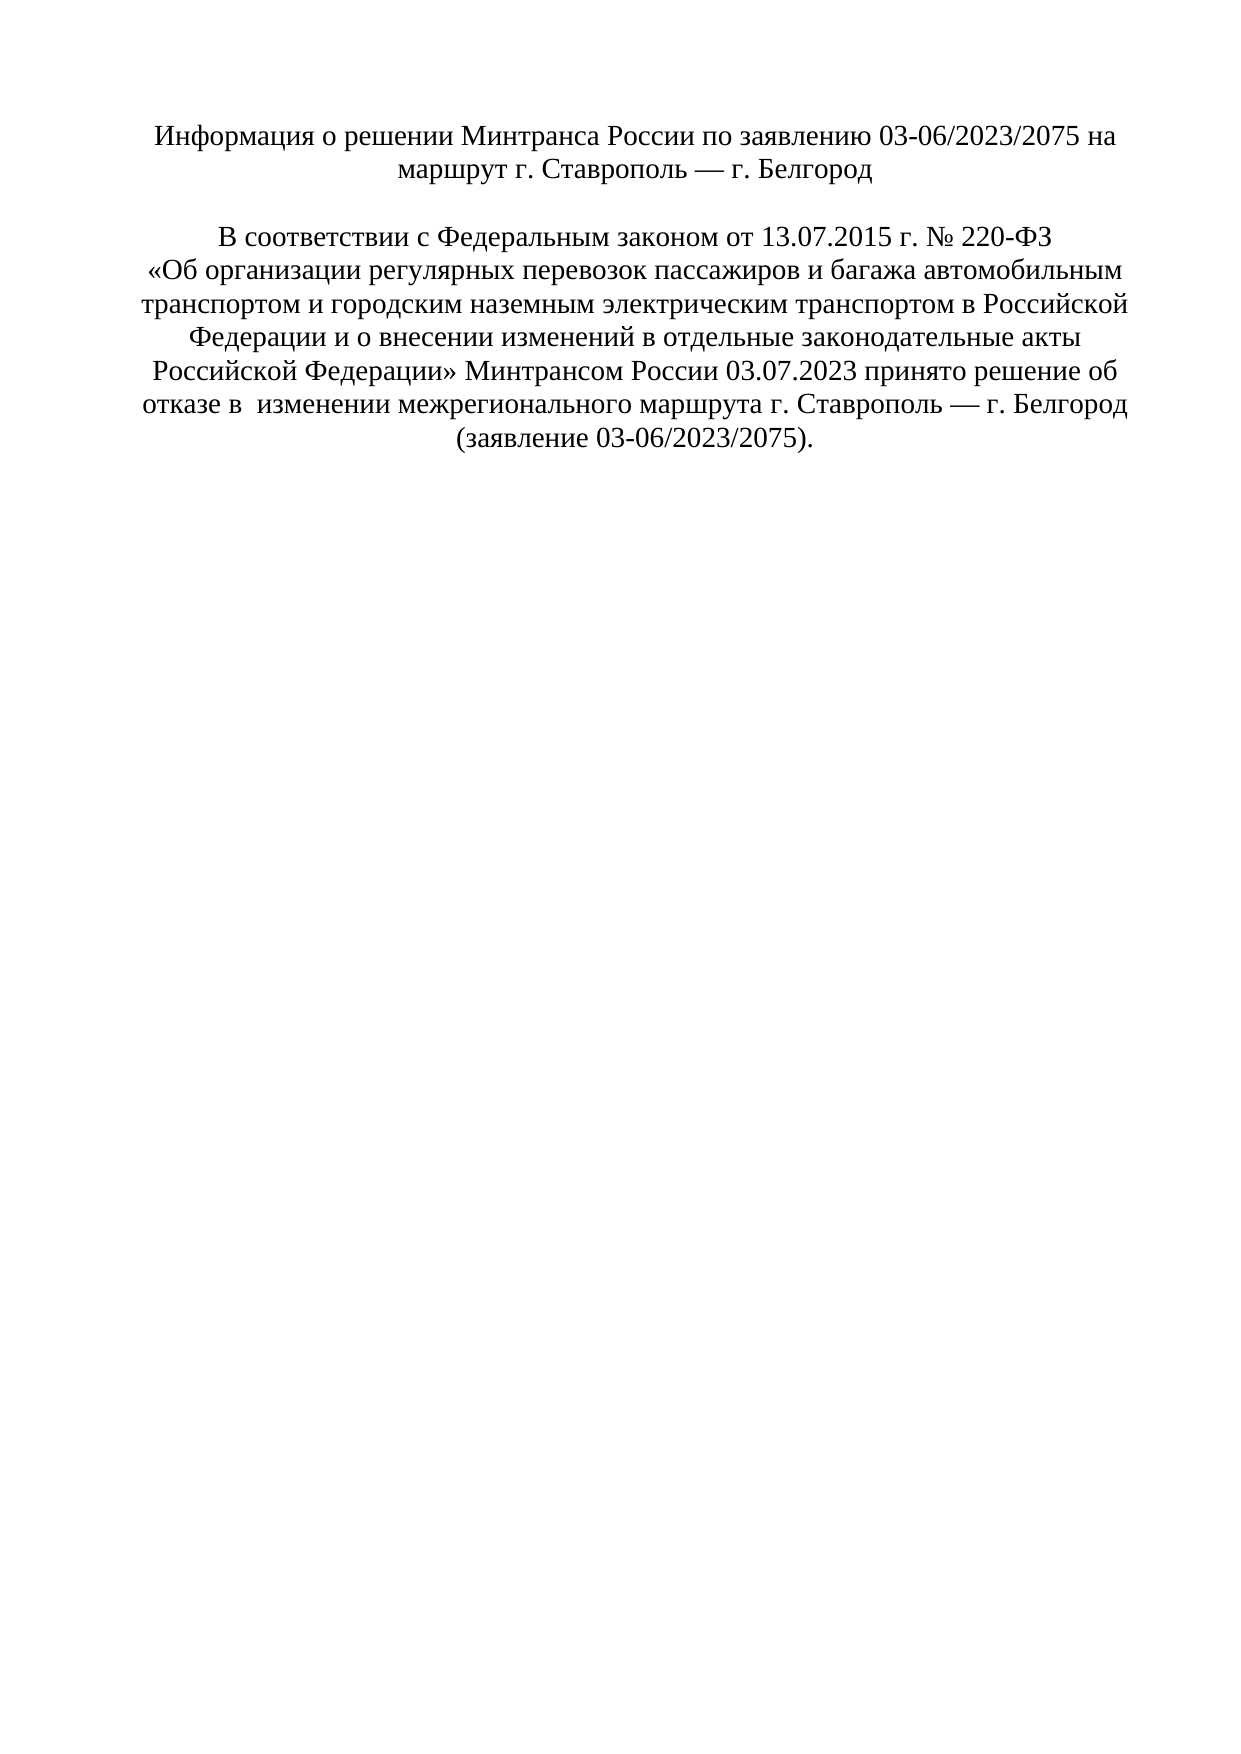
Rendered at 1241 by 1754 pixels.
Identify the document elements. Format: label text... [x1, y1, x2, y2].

text Информация о решении Минтранса России по заявлению 03-06/2023/2075 на маршрут г. Ставрополь — г. Белгород [118, 118, 1152, 185]
text В соответствии с Федеральным законом от 13.07.2015 г. № 220-ФЗ «Об организации регулярных перевозок пассажиров и багажа автомобильным транспортом и городским наземным электрическим транспортом в Российской Федерации и о внесении изменений в отдельные законодательные акты Российской Федерации» Минтрансом России 03.07.2023 принято решение об отказе в изменении межрегионального маршрута г. Ставрополь — г. Белгород (заявление 03-06/2023/2075). [118, 219, 1152, 453]
